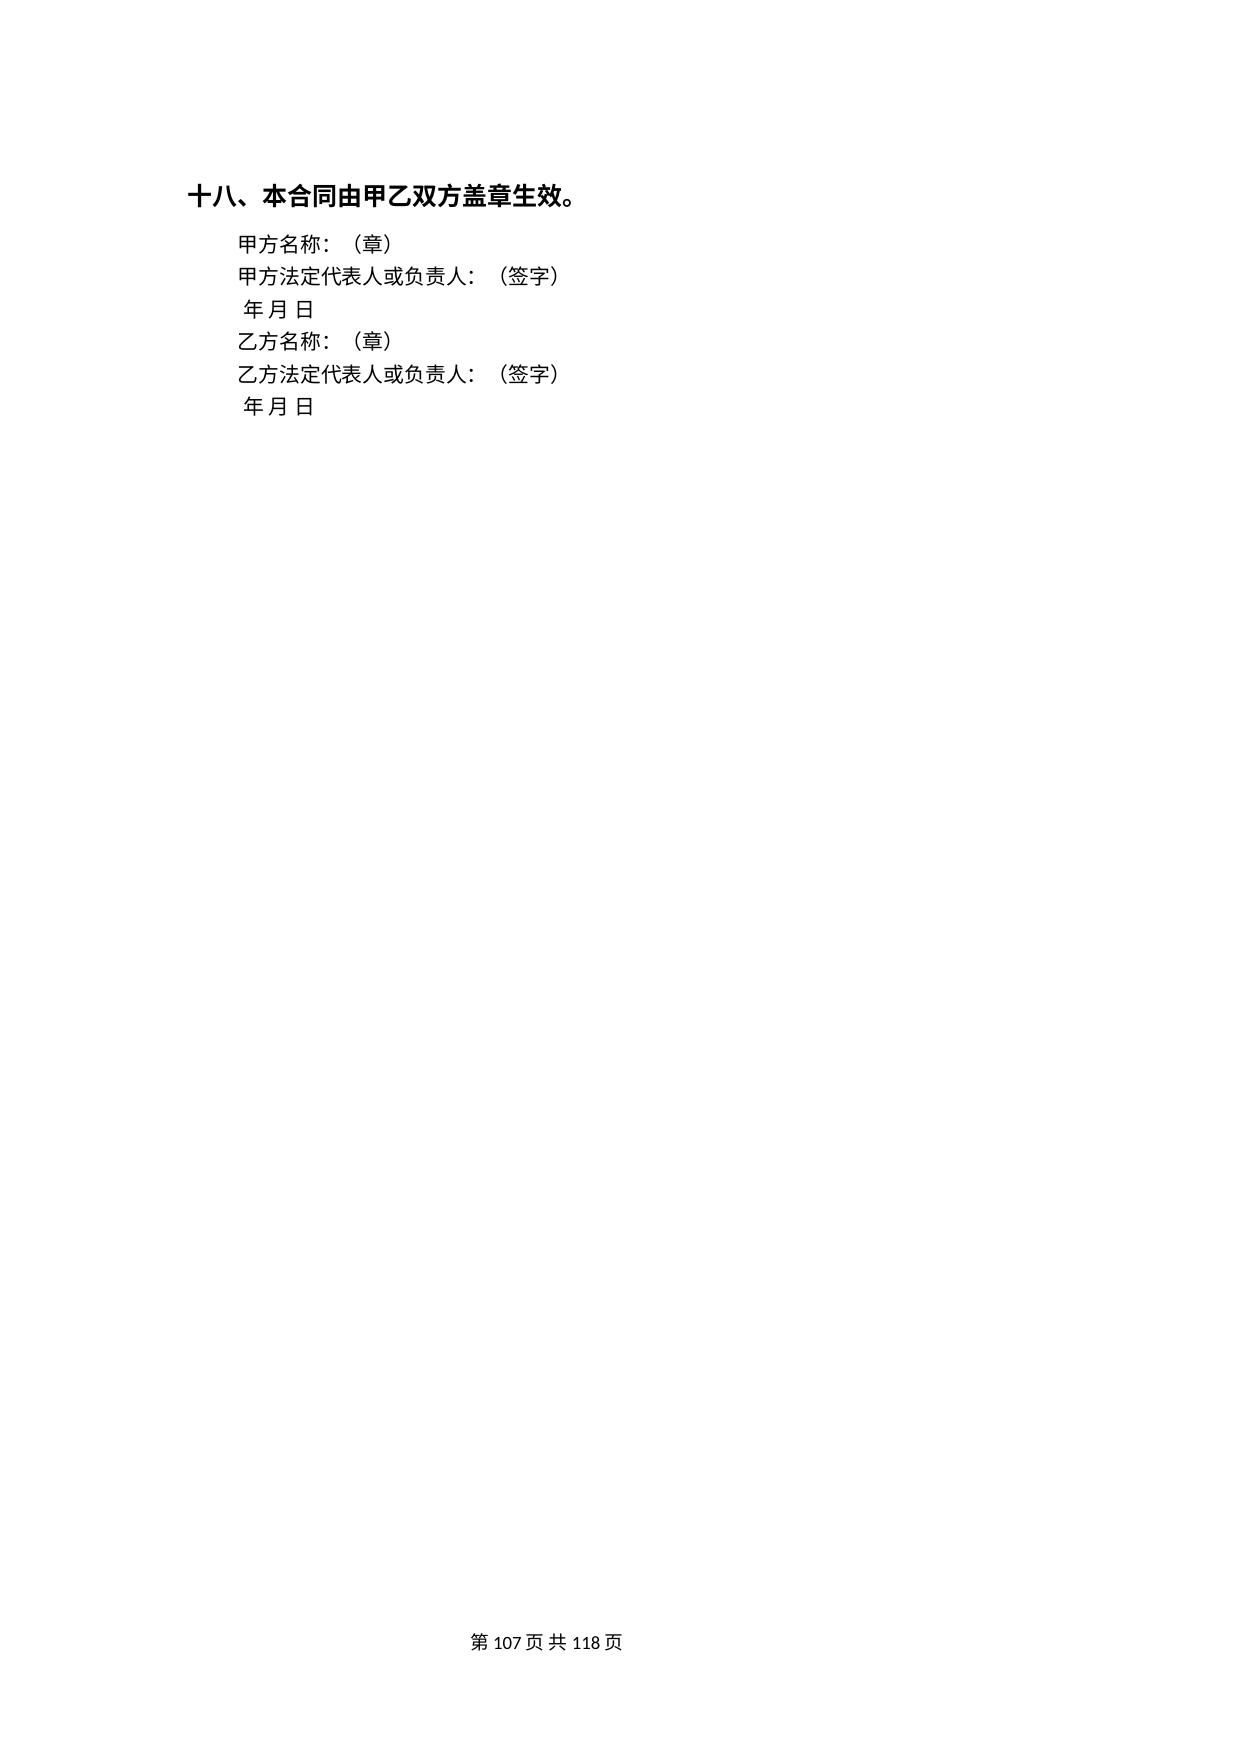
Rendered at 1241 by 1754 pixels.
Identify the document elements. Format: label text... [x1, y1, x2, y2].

text 乙方名称：（章） [187, 324, 1053, 357]
text 年 月 日 [187, 292, 1053, 324]
text 甲方法定代表人或负责人：（签字） [187, 259, 1053, 292]
text 十八、本合同由甲乙双方盖章生效。 [187, 162, 1053, 227]
text 年 月 日 [187, 389, 1053, 422]
text 乙方法定代表人或负责人：（签字） [187, 357, 1053, 389]
text 甲方名称：（章） [187, 227, 1053, 259]
